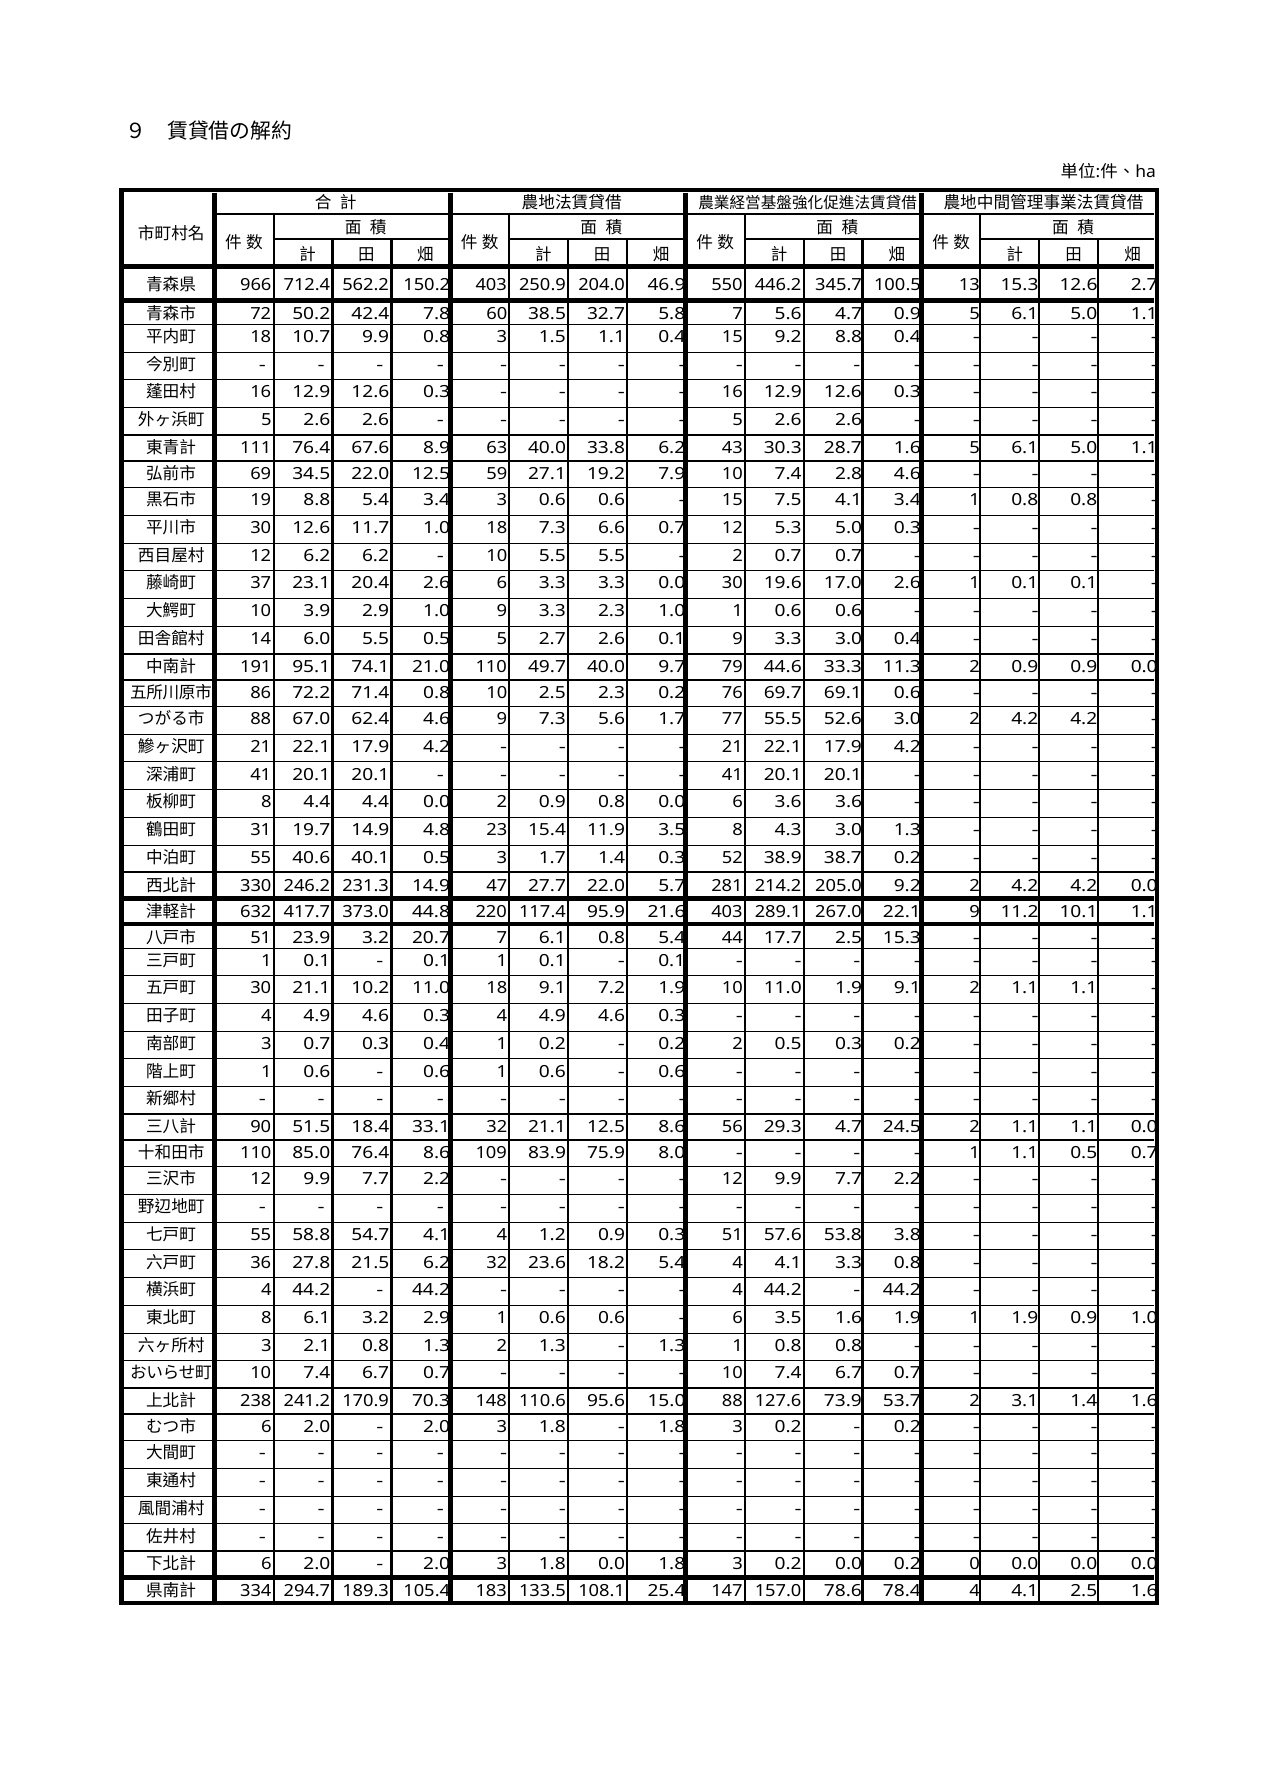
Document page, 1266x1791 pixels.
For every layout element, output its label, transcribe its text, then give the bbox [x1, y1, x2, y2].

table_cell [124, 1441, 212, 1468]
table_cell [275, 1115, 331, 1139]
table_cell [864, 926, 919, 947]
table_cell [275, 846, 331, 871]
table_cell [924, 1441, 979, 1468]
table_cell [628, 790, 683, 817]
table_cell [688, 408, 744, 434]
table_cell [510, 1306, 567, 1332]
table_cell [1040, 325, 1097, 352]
text ９ 賃貸借の解約 [125, 117, 297, 145]
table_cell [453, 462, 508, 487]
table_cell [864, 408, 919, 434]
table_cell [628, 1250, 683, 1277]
text 単位:件、ha [1060, 160, 1174, 182]
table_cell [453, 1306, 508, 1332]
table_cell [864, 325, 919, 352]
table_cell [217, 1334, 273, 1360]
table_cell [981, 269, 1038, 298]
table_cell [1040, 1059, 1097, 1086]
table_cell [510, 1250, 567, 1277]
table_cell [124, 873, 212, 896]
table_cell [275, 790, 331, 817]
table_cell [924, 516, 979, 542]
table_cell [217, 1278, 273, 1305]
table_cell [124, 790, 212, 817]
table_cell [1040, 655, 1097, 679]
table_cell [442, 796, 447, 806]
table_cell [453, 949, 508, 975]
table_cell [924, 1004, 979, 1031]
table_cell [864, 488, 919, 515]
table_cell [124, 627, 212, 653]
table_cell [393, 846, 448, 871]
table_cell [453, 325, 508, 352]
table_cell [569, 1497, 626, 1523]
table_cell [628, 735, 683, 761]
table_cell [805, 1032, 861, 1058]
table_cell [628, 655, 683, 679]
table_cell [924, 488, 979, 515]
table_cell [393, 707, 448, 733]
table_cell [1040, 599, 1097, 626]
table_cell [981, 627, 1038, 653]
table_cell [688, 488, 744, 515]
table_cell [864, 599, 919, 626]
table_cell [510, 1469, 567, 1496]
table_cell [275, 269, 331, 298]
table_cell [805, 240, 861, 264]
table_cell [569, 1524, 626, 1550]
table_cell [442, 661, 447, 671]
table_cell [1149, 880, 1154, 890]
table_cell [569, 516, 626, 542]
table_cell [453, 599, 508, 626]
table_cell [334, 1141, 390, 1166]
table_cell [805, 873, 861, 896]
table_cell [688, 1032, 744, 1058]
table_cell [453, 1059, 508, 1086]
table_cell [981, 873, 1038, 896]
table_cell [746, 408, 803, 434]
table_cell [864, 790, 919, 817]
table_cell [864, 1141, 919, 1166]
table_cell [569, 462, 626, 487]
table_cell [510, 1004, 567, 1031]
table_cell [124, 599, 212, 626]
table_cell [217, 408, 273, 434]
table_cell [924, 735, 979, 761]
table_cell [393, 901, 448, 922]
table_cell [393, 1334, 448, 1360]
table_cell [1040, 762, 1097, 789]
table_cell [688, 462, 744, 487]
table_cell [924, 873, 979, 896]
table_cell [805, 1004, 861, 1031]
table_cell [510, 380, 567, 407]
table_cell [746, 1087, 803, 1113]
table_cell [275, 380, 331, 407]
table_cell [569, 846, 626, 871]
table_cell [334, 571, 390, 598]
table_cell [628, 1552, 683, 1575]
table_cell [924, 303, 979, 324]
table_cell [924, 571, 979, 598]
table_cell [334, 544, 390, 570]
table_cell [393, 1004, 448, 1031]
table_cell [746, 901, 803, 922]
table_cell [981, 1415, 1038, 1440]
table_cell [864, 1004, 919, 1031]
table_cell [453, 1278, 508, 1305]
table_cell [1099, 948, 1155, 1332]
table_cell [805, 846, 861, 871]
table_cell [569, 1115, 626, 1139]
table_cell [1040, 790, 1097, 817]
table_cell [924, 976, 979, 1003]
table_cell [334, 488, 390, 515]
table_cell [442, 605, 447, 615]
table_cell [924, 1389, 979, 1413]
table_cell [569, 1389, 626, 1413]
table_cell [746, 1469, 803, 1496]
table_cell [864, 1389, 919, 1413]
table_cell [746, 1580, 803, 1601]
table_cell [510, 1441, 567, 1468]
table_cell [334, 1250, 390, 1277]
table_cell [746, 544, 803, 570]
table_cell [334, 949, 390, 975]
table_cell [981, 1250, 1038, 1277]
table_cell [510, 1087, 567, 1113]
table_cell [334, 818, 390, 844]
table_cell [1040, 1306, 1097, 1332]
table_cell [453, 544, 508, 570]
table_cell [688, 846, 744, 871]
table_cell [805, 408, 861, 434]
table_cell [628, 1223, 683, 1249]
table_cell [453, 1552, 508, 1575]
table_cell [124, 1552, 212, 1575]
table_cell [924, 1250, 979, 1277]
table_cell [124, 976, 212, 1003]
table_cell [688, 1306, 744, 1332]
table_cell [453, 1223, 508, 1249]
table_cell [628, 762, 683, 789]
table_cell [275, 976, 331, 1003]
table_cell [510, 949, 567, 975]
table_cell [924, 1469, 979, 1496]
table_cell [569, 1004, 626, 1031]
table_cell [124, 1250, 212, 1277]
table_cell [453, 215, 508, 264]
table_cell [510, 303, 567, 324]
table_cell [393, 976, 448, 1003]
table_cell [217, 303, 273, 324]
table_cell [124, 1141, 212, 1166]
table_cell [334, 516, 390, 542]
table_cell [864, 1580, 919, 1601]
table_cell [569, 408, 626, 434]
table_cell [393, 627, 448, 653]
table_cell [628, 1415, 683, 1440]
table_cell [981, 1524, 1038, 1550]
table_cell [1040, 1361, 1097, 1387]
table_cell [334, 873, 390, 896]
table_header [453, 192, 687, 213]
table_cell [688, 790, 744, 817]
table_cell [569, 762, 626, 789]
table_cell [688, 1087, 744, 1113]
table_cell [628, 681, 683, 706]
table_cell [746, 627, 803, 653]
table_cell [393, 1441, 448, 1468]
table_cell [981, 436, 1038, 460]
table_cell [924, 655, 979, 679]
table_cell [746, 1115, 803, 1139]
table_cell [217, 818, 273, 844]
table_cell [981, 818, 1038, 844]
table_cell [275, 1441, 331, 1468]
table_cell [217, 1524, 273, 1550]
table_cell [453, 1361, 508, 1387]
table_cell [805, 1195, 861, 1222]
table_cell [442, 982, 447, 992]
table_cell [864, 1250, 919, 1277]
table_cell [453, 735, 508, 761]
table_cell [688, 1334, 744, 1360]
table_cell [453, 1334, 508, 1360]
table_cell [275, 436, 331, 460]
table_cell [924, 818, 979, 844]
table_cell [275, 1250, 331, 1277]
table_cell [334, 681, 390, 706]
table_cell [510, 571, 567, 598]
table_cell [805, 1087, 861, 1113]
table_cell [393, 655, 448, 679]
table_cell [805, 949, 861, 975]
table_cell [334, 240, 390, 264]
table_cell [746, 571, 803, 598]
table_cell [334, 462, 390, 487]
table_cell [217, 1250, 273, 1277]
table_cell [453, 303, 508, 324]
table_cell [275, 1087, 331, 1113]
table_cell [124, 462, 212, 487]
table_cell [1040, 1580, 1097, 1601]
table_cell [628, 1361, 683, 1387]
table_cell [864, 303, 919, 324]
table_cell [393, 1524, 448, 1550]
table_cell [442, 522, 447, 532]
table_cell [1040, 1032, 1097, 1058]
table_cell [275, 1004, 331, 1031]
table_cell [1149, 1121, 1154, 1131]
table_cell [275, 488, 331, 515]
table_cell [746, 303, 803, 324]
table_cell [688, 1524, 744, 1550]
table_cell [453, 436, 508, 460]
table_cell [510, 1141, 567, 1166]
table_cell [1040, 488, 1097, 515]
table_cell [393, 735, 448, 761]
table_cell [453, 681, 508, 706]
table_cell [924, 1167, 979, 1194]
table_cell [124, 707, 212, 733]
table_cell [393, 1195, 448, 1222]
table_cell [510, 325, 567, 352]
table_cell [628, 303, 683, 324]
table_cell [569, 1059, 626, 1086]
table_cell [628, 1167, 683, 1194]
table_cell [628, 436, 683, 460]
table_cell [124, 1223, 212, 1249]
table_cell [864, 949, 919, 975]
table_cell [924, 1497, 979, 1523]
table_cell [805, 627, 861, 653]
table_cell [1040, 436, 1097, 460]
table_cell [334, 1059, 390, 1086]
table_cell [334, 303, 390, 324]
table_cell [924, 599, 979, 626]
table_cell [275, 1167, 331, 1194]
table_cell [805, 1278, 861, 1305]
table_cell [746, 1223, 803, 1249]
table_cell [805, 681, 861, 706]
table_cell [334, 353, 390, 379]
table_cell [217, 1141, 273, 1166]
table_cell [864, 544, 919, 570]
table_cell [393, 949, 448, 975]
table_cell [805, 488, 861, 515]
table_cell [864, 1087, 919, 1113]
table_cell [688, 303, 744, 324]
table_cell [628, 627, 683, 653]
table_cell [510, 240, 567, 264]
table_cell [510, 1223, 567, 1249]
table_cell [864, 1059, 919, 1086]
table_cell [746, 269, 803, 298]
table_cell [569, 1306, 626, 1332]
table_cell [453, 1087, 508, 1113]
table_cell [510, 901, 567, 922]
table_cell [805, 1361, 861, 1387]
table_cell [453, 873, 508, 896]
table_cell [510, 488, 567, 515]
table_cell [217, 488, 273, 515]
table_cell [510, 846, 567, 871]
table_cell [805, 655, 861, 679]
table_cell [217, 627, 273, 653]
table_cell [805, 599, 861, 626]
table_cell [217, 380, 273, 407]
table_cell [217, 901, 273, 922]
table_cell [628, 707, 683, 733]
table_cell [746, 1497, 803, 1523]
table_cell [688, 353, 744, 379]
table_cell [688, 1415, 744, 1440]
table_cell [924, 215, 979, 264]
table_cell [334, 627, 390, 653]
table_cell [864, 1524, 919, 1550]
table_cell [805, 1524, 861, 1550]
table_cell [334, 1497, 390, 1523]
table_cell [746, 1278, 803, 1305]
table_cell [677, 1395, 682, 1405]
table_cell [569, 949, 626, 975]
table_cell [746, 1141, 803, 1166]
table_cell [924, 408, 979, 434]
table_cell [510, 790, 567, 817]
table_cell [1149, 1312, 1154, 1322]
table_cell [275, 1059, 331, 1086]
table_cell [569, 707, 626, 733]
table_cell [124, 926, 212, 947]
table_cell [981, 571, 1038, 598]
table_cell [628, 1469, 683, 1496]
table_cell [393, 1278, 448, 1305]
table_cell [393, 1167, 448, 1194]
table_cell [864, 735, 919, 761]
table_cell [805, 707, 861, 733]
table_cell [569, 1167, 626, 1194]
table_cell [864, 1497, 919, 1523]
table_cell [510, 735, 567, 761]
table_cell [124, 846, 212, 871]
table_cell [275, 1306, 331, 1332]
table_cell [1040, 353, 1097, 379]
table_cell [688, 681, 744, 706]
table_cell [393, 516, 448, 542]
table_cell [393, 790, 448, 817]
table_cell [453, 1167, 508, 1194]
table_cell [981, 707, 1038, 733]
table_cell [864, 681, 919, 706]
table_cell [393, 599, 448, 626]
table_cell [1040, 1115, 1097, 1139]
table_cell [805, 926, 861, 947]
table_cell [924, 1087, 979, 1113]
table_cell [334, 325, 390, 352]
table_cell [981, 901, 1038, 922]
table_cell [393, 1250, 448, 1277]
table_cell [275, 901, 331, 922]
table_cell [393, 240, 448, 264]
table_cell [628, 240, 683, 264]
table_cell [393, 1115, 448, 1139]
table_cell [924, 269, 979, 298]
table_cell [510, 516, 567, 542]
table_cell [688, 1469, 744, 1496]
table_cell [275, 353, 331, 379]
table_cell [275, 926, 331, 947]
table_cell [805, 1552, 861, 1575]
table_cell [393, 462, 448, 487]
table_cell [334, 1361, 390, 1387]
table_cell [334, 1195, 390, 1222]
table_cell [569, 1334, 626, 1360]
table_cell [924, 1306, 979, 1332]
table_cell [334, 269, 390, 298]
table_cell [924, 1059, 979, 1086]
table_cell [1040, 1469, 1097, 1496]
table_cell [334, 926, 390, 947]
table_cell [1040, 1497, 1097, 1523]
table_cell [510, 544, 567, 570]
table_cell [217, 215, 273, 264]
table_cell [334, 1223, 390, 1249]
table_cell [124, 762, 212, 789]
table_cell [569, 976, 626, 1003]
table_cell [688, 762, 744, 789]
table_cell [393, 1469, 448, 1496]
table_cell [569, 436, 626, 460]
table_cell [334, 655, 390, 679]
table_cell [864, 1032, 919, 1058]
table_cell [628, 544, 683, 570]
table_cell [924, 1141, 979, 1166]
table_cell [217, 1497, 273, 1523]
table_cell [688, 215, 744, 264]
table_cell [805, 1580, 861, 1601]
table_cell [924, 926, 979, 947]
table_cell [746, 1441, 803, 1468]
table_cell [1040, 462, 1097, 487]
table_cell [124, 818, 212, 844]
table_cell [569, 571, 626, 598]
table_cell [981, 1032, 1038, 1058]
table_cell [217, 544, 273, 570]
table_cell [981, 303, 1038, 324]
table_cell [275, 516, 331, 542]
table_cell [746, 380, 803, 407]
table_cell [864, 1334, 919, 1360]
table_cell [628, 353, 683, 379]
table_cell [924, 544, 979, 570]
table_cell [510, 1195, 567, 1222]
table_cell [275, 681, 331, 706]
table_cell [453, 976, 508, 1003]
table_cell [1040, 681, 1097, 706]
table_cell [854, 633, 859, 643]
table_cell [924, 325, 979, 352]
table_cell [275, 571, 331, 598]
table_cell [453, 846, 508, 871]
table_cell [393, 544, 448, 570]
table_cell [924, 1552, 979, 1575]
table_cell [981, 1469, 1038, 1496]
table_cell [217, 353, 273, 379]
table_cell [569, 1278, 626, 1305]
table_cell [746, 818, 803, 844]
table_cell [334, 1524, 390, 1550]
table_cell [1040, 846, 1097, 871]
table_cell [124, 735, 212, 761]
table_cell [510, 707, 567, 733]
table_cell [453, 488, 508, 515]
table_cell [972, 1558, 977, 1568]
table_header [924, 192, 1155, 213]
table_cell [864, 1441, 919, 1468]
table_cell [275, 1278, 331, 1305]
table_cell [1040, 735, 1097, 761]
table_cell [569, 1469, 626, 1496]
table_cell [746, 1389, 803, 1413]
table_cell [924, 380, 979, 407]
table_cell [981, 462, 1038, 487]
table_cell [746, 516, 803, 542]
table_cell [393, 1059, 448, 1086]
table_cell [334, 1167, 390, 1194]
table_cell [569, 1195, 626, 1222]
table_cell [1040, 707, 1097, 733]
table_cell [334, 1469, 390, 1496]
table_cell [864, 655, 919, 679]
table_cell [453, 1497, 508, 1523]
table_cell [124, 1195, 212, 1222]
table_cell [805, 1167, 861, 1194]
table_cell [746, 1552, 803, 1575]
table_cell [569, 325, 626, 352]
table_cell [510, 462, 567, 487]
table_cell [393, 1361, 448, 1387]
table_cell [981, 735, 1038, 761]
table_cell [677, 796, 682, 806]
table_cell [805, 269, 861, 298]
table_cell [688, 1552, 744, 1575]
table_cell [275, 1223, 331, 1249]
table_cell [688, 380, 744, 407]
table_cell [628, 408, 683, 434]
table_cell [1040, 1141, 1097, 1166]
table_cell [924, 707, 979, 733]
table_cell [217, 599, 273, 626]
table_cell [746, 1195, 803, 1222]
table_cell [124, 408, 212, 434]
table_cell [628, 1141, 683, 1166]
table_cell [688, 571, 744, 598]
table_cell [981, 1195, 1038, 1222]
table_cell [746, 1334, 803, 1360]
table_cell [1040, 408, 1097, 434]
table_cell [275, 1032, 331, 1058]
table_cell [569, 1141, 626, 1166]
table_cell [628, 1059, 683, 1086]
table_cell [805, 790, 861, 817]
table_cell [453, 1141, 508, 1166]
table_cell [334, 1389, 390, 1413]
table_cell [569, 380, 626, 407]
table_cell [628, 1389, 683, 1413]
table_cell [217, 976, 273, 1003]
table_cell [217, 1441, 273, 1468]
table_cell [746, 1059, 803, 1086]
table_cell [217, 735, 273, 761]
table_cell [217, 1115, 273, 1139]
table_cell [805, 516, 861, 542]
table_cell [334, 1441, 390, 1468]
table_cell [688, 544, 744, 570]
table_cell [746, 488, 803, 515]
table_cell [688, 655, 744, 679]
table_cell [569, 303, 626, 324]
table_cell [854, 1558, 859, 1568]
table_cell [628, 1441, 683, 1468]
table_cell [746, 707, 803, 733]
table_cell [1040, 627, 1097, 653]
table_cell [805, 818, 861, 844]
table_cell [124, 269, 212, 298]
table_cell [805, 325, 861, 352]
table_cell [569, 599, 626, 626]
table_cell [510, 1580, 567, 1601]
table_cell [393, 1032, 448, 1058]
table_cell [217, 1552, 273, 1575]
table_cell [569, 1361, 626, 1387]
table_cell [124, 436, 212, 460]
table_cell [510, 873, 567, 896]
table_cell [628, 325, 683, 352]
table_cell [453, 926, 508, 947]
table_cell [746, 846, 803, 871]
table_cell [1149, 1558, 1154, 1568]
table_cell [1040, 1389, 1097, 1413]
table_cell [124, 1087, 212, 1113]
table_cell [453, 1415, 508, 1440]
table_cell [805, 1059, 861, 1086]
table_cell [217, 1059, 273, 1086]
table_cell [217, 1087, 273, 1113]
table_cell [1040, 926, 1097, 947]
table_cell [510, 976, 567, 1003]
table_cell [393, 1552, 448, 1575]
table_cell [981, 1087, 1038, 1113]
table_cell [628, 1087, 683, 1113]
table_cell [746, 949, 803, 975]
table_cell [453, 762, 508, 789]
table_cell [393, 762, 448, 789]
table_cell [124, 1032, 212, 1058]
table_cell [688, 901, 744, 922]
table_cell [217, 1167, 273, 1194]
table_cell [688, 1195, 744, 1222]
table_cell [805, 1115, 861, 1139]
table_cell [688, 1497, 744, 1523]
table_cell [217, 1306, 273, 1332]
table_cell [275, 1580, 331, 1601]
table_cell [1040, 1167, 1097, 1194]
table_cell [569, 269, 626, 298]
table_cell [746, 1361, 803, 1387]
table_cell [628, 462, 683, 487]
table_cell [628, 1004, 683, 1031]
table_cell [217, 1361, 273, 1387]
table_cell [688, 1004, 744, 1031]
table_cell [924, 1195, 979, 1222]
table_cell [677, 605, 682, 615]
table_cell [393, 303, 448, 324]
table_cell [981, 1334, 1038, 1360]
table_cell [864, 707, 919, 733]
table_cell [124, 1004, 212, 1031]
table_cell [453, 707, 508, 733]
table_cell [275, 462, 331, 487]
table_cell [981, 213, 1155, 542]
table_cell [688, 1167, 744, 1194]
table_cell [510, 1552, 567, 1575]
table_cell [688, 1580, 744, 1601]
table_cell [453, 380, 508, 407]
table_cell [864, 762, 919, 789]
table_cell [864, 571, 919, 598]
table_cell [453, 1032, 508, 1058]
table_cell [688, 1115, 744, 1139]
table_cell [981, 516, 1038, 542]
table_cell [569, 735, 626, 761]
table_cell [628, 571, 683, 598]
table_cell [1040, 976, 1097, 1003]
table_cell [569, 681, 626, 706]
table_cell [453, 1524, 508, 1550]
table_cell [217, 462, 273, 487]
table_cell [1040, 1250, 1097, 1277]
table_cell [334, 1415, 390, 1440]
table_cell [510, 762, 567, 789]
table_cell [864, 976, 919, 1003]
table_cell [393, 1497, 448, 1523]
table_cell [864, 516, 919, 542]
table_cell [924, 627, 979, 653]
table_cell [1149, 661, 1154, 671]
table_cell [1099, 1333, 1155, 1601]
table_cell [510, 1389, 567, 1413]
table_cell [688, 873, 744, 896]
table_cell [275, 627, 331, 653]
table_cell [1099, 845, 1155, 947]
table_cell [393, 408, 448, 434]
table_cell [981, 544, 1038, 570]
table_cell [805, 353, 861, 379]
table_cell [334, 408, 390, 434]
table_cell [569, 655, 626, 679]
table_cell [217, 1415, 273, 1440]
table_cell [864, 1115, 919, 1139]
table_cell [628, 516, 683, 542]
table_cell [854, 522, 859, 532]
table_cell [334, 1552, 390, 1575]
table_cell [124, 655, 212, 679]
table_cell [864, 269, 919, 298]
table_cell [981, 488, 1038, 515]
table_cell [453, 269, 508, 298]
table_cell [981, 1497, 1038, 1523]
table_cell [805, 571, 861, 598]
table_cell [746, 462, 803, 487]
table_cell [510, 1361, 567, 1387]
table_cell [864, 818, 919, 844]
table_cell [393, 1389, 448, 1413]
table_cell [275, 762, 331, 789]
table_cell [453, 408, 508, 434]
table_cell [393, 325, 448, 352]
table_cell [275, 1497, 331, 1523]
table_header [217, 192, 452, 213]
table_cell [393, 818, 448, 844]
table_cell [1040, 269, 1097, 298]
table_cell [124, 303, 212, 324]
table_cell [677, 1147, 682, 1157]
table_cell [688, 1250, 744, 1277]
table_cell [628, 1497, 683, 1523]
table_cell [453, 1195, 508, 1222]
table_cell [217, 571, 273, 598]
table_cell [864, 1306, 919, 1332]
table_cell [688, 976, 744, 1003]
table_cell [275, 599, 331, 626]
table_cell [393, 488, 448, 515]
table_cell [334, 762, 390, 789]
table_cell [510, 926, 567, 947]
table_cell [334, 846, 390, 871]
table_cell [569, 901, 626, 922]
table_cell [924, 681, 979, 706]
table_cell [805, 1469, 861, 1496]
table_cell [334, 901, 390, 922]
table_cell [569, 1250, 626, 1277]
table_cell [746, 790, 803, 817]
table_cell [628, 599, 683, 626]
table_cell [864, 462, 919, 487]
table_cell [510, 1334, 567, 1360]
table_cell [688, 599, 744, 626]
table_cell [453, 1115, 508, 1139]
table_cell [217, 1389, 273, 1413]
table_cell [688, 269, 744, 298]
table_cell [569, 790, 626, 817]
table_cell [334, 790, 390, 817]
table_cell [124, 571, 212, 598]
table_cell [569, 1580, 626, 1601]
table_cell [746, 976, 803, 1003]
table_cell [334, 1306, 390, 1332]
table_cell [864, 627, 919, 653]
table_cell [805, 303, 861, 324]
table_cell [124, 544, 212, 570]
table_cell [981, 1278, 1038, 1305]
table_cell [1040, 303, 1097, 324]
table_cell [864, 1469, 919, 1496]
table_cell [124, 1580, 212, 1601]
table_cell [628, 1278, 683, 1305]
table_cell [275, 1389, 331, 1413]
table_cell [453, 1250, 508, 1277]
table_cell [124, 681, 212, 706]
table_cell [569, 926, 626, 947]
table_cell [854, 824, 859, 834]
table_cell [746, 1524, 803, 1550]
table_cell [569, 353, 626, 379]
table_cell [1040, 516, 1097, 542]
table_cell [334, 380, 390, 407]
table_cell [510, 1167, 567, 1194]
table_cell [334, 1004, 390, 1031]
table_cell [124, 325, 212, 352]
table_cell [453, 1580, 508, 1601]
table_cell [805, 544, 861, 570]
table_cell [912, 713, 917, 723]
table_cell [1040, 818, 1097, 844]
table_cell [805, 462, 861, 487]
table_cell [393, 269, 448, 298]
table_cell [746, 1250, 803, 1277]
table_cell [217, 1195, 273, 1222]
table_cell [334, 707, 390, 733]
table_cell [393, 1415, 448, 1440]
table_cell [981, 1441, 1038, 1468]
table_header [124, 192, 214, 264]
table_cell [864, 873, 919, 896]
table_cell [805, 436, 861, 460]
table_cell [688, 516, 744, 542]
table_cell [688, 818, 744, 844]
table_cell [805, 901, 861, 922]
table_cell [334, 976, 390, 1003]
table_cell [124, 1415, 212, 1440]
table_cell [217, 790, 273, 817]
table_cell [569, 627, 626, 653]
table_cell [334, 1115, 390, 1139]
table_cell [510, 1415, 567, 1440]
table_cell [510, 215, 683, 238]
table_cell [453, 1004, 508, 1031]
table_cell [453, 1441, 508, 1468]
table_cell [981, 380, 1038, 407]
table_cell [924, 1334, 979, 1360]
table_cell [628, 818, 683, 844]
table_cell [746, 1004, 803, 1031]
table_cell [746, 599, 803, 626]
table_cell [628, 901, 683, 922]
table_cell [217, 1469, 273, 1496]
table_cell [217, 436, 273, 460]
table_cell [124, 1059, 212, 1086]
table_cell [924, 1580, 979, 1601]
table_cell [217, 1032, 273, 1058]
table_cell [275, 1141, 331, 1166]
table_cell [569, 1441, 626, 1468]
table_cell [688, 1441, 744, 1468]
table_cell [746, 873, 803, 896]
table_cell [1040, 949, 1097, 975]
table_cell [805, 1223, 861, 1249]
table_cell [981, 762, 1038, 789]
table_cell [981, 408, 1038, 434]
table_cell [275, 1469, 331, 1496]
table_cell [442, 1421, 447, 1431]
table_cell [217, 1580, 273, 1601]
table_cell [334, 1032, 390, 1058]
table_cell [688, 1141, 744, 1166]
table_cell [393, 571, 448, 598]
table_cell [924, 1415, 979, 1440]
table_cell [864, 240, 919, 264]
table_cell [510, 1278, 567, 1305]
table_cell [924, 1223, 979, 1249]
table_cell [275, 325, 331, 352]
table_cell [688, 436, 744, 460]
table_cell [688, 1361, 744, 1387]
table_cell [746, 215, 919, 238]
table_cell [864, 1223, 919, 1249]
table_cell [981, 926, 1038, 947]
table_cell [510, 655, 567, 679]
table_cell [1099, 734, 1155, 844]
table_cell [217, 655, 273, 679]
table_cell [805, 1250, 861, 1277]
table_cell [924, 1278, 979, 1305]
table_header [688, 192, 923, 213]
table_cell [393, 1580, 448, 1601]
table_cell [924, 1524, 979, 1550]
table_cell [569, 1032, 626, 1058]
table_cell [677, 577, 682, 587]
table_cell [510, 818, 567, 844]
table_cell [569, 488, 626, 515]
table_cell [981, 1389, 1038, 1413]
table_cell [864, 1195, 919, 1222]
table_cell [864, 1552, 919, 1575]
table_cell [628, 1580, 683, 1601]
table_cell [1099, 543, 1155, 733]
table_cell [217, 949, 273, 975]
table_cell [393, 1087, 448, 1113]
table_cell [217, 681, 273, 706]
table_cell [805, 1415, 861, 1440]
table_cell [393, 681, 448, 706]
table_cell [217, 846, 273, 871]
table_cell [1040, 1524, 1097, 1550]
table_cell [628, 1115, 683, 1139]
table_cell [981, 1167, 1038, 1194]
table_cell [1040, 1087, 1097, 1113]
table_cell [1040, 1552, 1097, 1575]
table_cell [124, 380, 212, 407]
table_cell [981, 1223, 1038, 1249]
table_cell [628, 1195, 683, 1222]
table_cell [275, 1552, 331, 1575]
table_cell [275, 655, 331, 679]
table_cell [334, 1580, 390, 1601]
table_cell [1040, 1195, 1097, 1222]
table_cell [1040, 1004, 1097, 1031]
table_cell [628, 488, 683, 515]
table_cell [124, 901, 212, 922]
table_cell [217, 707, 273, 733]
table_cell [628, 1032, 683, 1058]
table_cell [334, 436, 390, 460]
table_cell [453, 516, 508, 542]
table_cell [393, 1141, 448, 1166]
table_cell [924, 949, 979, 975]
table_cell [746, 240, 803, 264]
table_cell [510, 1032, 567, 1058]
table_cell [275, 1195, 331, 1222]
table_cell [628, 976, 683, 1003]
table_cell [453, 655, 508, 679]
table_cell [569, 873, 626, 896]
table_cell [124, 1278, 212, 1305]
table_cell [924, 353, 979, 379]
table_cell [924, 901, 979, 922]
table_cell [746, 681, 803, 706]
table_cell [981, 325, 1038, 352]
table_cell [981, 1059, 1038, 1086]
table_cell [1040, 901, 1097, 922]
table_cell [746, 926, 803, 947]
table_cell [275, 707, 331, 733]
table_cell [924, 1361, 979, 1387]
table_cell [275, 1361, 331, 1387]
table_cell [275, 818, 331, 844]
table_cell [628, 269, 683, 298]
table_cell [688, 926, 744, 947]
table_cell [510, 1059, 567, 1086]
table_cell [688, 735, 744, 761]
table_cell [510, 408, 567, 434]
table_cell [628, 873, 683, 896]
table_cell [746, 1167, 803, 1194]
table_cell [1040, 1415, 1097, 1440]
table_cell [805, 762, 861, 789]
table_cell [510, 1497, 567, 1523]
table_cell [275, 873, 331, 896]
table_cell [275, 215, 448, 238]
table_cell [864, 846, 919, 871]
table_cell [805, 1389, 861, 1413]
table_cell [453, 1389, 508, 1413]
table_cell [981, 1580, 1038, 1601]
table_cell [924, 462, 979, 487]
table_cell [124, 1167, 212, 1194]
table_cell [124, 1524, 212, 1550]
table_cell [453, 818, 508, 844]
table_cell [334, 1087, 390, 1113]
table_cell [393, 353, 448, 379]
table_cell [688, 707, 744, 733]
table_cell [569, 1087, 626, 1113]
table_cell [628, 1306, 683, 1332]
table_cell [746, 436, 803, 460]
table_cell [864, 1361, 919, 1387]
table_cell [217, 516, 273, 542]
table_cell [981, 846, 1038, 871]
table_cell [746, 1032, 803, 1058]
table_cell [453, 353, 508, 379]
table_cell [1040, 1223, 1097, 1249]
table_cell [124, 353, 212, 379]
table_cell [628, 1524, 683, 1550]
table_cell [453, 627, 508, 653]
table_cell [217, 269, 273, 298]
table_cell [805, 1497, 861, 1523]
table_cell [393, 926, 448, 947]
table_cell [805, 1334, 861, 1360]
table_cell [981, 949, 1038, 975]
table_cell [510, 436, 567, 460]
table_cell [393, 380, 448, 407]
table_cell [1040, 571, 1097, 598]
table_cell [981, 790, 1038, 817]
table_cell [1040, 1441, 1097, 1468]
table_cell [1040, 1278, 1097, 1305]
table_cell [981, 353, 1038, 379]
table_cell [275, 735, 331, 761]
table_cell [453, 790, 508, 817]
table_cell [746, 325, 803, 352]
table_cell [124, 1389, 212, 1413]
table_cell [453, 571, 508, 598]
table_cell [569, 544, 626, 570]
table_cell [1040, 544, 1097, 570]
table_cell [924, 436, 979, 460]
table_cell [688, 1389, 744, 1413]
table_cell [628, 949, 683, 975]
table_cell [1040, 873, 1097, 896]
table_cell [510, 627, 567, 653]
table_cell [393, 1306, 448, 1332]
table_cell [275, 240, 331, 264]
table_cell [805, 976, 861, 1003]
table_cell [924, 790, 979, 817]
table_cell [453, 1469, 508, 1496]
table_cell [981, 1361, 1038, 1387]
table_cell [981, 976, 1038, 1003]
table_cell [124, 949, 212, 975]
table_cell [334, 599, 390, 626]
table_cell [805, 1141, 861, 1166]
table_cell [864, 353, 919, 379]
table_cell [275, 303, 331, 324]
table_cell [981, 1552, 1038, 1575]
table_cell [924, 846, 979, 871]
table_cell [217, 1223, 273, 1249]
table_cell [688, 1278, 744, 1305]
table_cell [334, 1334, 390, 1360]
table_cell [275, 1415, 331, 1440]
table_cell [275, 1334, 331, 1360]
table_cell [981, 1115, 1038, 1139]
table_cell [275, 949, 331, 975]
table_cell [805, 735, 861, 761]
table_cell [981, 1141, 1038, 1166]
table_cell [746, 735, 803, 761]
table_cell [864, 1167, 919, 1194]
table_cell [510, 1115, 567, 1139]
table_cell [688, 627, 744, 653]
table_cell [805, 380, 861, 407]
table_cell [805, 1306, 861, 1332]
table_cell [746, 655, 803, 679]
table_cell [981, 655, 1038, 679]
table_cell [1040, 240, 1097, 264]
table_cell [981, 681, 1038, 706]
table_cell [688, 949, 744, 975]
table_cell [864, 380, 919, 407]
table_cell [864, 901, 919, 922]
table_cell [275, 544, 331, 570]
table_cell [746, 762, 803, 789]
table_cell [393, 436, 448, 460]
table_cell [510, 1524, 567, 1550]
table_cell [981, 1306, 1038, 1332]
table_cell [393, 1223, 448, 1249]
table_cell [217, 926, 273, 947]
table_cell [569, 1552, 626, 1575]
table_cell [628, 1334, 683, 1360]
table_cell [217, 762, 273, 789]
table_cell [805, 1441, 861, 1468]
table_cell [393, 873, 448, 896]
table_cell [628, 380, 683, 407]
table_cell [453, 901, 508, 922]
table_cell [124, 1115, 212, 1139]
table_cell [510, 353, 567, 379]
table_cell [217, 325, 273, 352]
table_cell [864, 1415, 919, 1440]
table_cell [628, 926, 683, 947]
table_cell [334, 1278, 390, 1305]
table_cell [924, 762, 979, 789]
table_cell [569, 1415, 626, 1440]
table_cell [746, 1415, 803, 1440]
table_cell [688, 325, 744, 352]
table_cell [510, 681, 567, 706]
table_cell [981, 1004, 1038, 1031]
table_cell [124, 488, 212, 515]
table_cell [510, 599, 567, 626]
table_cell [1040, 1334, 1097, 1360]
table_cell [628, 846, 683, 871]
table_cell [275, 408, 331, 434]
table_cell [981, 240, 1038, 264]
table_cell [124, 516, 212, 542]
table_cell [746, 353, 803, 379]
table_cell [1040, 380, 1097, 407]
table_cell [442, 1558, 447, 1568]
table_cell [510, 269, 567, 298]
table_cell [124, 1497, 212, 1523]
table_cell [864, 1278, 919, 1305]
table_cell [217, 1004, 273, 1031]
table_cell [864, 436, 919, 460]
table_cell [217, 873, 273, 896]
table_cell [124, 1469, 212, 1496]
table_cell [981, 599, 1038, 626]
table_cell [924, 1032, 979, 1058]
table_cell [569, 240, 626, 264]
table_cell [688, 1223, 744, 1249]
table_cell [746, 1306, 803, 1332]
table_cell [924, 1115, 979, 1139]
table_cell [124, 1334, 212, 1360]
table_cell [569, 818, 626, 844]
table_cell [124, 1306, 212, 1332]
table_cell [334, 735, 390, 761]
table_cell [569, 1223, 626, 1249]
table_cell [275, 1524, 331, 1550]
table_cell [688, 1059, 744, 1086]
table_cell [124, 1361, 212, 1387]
